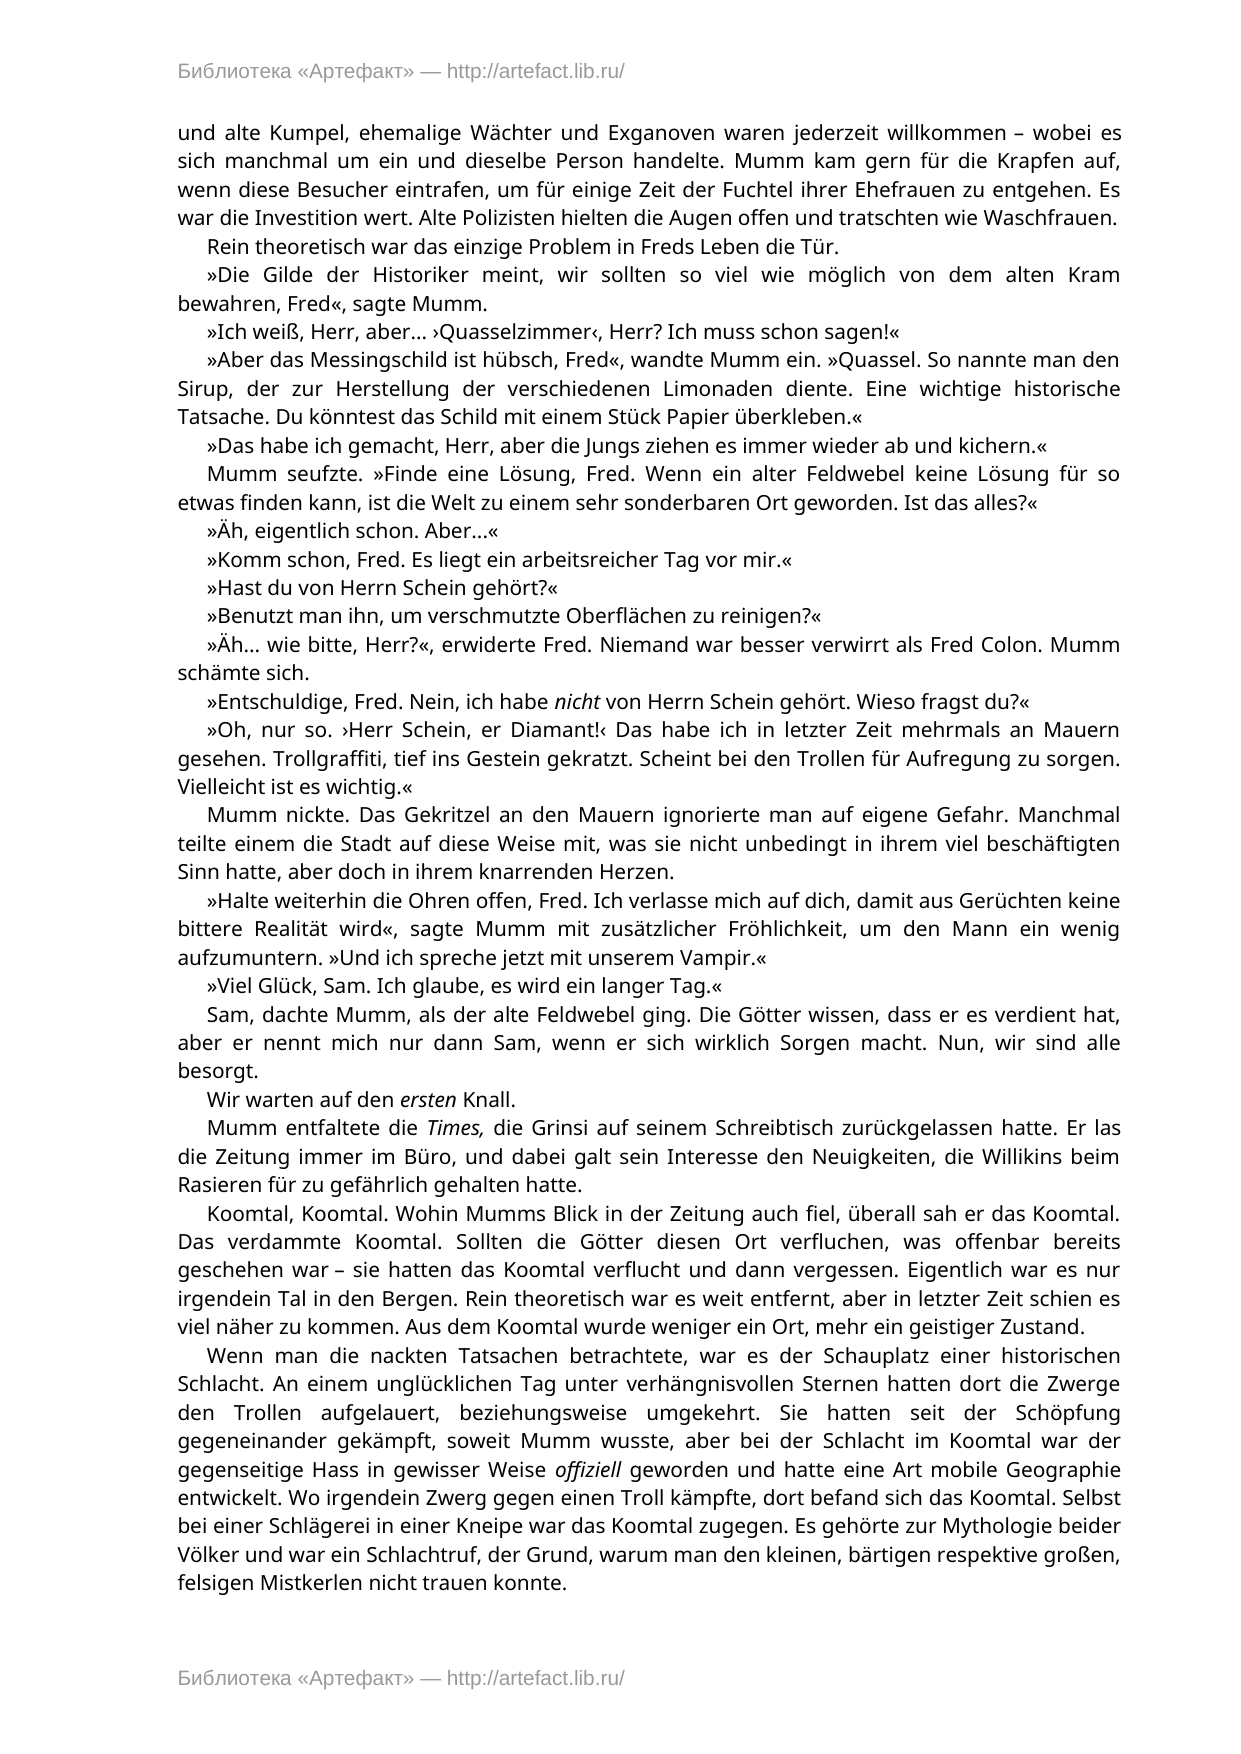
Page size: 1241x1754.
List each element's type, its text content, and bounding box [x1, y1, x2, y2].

text »Äh... wie bitte, Herr?«, erwiderte Fred. Niemand war besser verwirrt als Fred Colon. Mumm schämte sich. [177, 630, 1122, 687]
text »Viel Glück, Sam. Ich glaube, es wird ein langer Tag.« [177, 971, 1122, 1000]
text »Halte weiterhin die Ohren offen, Fred. Ich verlasse mich auf dich, damit aus Gerüchten keine bittere Realität wird«, sagte Mumm mit zusätzlicher Fröhlichkeit, um den Mann ein wenig aufzumuntern. »Und ich spreche jetzt mit unserem Vampir.« [177, 886, 1122, 971]
text »Die Gilde der Historiker meint, wir sollten so viel wie möglich von dem alten Kram bewahren, Fred«, sagte Mumm. [177, 260, 1122, 317]
text »Hast du von Herrn Schein gehört?« [177, 573, 1122, 602]
text »Oh, nur so. ›Herr Schein, er Diamant!‹ Das habe ich in letzter Zeit mehrmals an Mauern gesehen. Trollgraffiti, tief ins Gestein gekratzt. Scheint bei den Trollen für Aufregung zu sorgen. Vielleicht ist es wichtig.« [177, 715, 1122, 801]
text Mumm nickte. Das Gekritzel an den Mauern ignorierte man auf eigene Gefahr. Manchmal teilte einem die Stadt auf diese Weise mit, was sie nicht unbedingt in ihrem viel beschäftigten Sinn hatte, aber doch in ihrem knarrenden Herzen. [177, 801, 1122, 886]
text Rein theoretisch war das einzige Problem in Freds Leben die Tür. [177, 232, 1122, 260]
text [177, 118, 1122, 232]
text »Aber das Messingschild ist hübsch, Fred«, wandte Mumm ein. »Quassel. So nannte man den Sirup, der zur Herstellung der verschiedenen Limonaden diente. Eine wichtige historische Tatsache. Du könntest das Schild mit einem Stück Papier überkleben.« [177, 346, 1122, 431]
text Wenn man die nackten Tatsachen betrachtete, war es der Schauplatz einer historischen Schlacht. An einem unglücklichen Tag unter verhängnisvollen Sternen hatten dort die Zwerge den Trollen aufgelauert, beziehungsweise umgekehrt. Sie hatten seit der Schöpfung gegeneinander gekämpft, soweit Mumm wusste, aber bei der Schlacht im Koomtal war der gegenseitige Hass in gewisser Weise offiziell geworden und hatte eine Art mobile Geographie entwickelt. Wo irgendein Zwerg gegen einen Troll kämpfte, dort befand sich das Koomtal. Selbst bei einer Schlägerei in einer Kneipe war das Koomtal zugegen. Es gehörte zur Mythologie beider Völker und war ein Schlachtruf, der Grund, warum man den kleinen, bärtigen respektive großen, felsigen Mistkerlen nicht trauen konnte. [177, 1341, 1122, 1597]
text Mumm seufzte. »Finde eine Lösung, Fred. Wenn ein alter Feldwebel keine Lösung für so etwas finden kann, ist die Welt zu einem sehr sonderbaren Ort geworden. Ist das alles?« [177, 459, 1122, 516]
text Koomtal, Koomtal. Wohin Mumms Blick in der Zeitung auch fiel, überall sah er das Koomtal. Das verdammte Koomtal. Sollten die Götter diesen Ort verfluchen, was offenbar bereits geschehen war – sie hatten das Koomtal verflucht und dann vergessen. Eigentlich war es nur irgendein Tal in den Bergen. Rein theoretisch war es weit entfernt, aber in letzter Zeit schien es viel näher zu kommen. Aus dem Koomtal wurde weniger ein Ort, mehr ein geistiger Zustand. [177, 1199, 1122, 1341]
text »Entschuldige, Fred. Nein, ich habe nicht von Herrn Schein gehört. Wieso fragst du?« [177, 687, 1122, 715]
text Sam, dachte Mumm, als der alte Feldwebel ging. Die Götter wissen, dass er es verdient hat, aber er nennt mich nur dann Sam, wenn er sich wirklich Sorgen macht. Nun, wir sind alle besorgt. [177, 1000, 1122, 1085]
text »Das habe ich gemacht, Herr, aber die Jungs ziehen es immer wieder ab und kichern.« [177, 431, 1122, 459]
text »Äh, eigentlich schon. Aber...« [177, 516, 1122, 545]
text »Ich weiß, Herr, aber... ›Quasselzimmer‹, Herr? Ich muss schon sagen!« [177, 317, 1122, 346]
text Mumm entfaltete die Times, die Grinsi auf seinem Schreibtisch zurückgelassen hatte. Er las die Zeitung immer im Büro, und dabei galt sein Interesse den Neuigkeiten, die Willikins beim Rasieren für zu gefährlich gehalten hatte. [177, 1113, 1122, 1199]
text Wir warten auf den ersten Knall. [177, 1085, 1122, 1113]
text »Komm schon, Fred. Es liegt ein arbeitsreicher Tag vor mir.« [177, 545, 1122, 573]
text »Benutzt man ihn, um verschmutzte Oberflächen zu reinigen?« [177, 602, 1122, 630]
